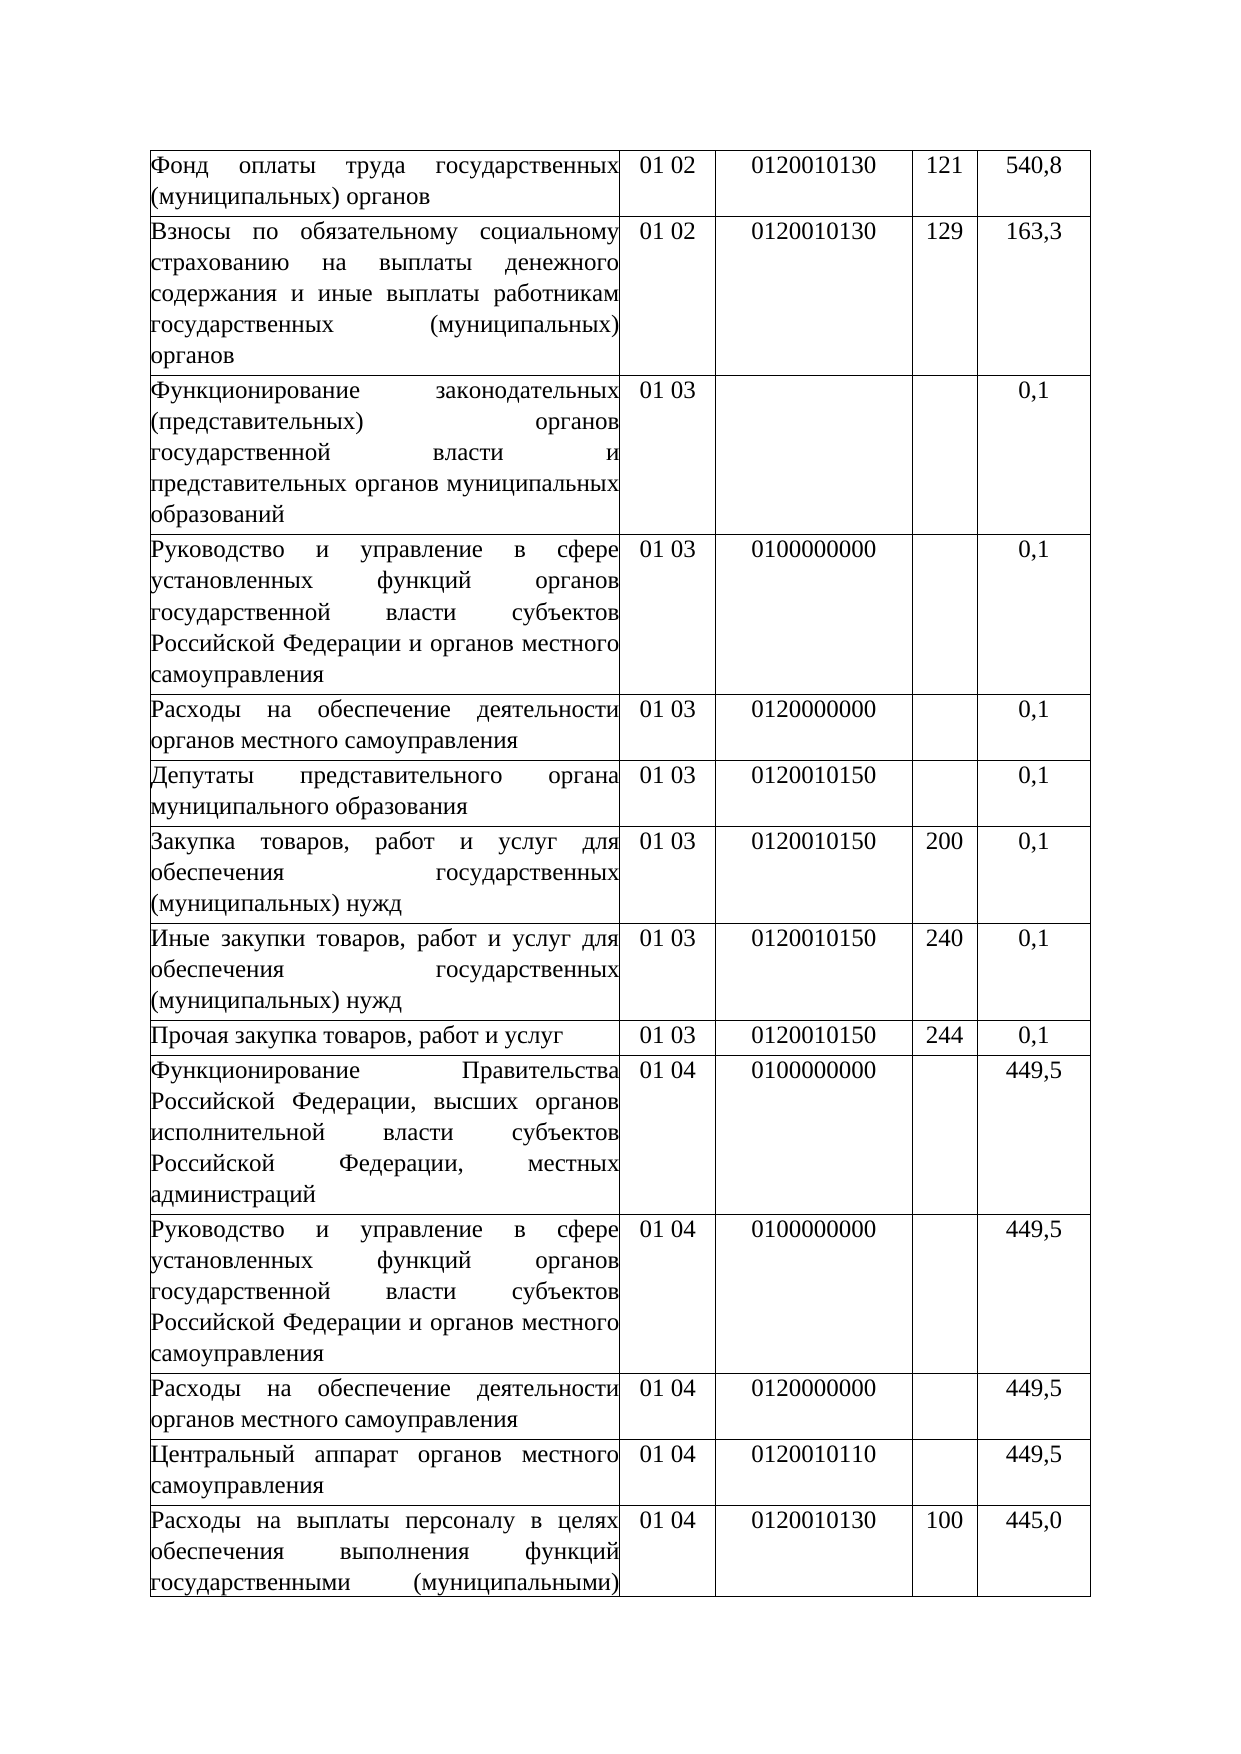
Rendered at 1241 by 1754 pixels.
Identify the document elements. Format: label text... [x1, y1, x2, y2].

table_cell [716, 376, 912, 534]
table_cell 0120010110 [716, 1440, 912, 1505]
table_cell 01 04 [620, 1374, 715, 1439]
table_cell 449,5 [978, 1440, 1090, 1505]
table_cell 449,5 [978, 1056, 1090, 1214]
table_cell 01 04 [620, 1056, 715, 1214]
table_cell [913, 1215, 977, 1373]
table_cell [913, 535, 977, 693]
table_cell Иные закупки товаров, работ и услуг для обеспечения государственных (муниципальных) нужд [151, 924, 619, 1020]
table_cell 0,1 [978, 535, 1090, 693]
table_cell [913, 1056, 977, 1214]
table_cell 100 [913, 1506, 977, 1596]
table_cell [913, 376, 977, 534]
table_cell [913, 1374, 977, 1439]
table_cell 01 02 [620, 217, 715, 375]
table_cell 445,0 [978, 1506, 1090, 1596]
table_cell Фонд оплаты труда государственных (муниципальных) органов [151, 151, 619, 216]
table_cell [913, 695, 977, 759]
table_cell 01 04 [620, 1506, 715, 1596]
table_cell 01 03 [620, 376, 715, 534]
table_cell Закупка товаров, работ и услуг для обеспечения государственных (муниципальных) нужд [151, 827, 619, 923]
table_cell 0120000000 [716, 695, 912, 759]
table_cell Расходы на обеспечение деятельности органов местного самоуправления [151, 695, 619, 759]
table_cell Расходы на обеспечение деятельности органов местного самоуправления [151, 1374, 619, 1439]
table_cell 0100000000 [716, 535, 912, 693]
table_cell 163,3 [978, 217, 1090, 375]
table_cell 0,1 [978, 761, 1090, 826]
table_cell 0120010150 [716, 761, 912, 826]
table_cell 01 03 [620, 1021, 715, 1055]
table_cell 0,1 [978, 695, 1090, 759]
table_cell Центральный аппарат органов местного самоуправления [151, 1440, 619, 1505]
table_cell 200 [913, 827, 977, 923]
table_cell Депутаты представительного органа муниципального образования [151, 761, 619, 826]
table_cell 01 04 [620, 1440, 715, 1505]
table_cell [913, 761, 977, 826]
table_cell Функционирование законодательных (представительных) органов государственной власти и представительных органов муниципальных образований [151, 376, 619, 534]
table_cell 0120010130 [716, 151, 912, 216]
table_cell 01 04 [620, 1215, 715, 1373]
table_cell 01 02 [620, 151, 715, 216]
table_cell 0,1 [978, 924, 1090, 1020]
table_cell 449,5 [978, 1374, 1090, 1439]
table_cell 01 03 [620, 695, 715, 759]
table_cell 0120010150 [716, 1021, 912, 1055]
table_cell Руководство и управление в сфере установленных функций органов государственной власти субъектов Российской Федерации и органов местного самоуправления [151, 535, 619, 693]
table_cell 01 03 [620, 535, 715, 693]
table_cell 0120010150 [716, 924, 912, 1020]
table_cell 0100000000 [716, 1056, 912, 1214]
table_cell 0120010130 [716, 1506, 912, 1596]
table_cell 0120010130 [716, 217, 912, 375]
table_cell 129 [913, 217, 977, 375]
table_cell 01 03 [620, 827, 715, 923]
table_cell 0,1 [978, 376, 1090, 534]
table_cell 01 03 [620, 761, 715, 826]
table_cell Взносы по обязательному социальному страхованию на выплаты денежного содержания и иные выплаты работникам государственных (муниципальных) органов [151, 217, 619, 375]
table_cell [151, 1506, 619, 1596]
table_cell 240 [913, 924, 977, 1020]
table_cell Руководство и управление в сфере установленных функций органов государственной власти субъектов Российской Федерации и органов местного самоуправления [151, 1215, 619, 1373]
table_cell [913, 1440, 977, 1505]
table_cell 540,8 [978, 151, 1090, 216]
table_cell 01 03 [620, 924, 715, 1020]
table_cell 449,5 [978, 1215, 1090, 1373]
table_cell 0120000000 [716, 1374, 912, 1439]
table_cell 244 [913, 1021, 977, 1055]
table_cell 0,1 [978, 827, 1090, 923]
table_cell 121 [913, 151, 977, 216]
table_cell Функционирование Правительства Российской Федерации, высших органов исполнительной власти субъектов Российской Федерации, местных администраций [151, 1056, 619, 1214]
table_cell Прочая закупка товаров, работ и услуг [151, 1021, 619, 1055]
table_cell 0120010150 [716, 827, 912, 923]
table_cell 0100000000 [716, 1215, 912, 1373]
table_cell 0,1 [978, 1021, 1090, 1055]
